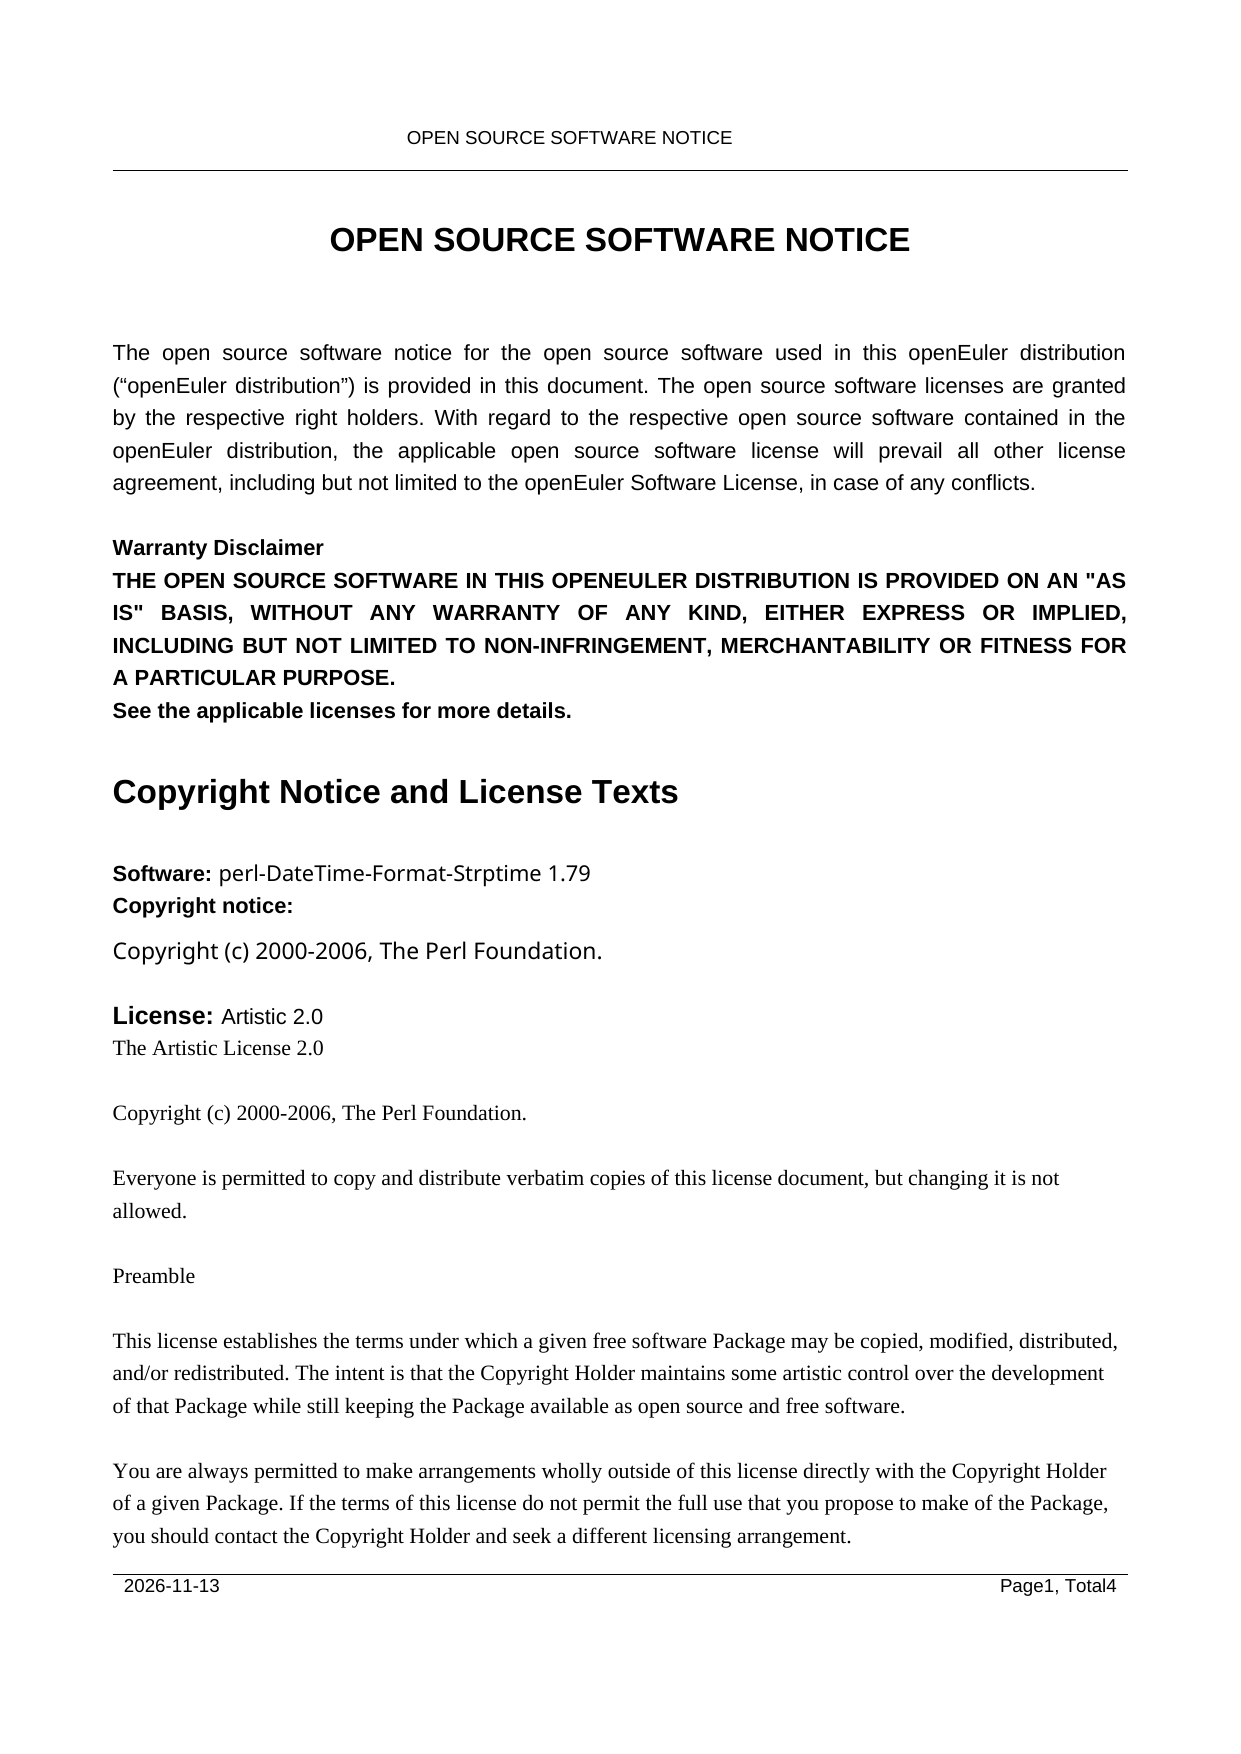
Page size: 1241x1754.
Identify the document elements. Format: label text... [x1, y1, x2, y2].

text The Artistic License 2.0 [112, 1031, 1128, 1064]
text License: Artistic 2.0 [112, 999, 1128, 1031]
text You are always permitted to make arrangements wholly outside of this license directly with the Copyright Holder of a given Package. If the terms of this license do not permit the full use that you propose to make of the Package, you should contact the Copyright Holder and seek a different licensing arrangement. [112, 1454, 1128, 1551]
text Copyright (c) 2000-2006, The Perl Foundation. [112, 934, 1128, 999]
text Copyright Notice and License Texts [112, 759, 1128, 824]
text The open source software notice for the open source software used in this openEuler distribution (“openEuler distribution”) is provided in this document. The open source software licenses are granted by the respective right holders. With regard to the respective open source software contained in the openEuler distribution, the applicable open source software license will prevail all other license agreement, including but not limited to the openEuler Software License, in case of any conflicts. [112, 336, 1128, 499]
text THE OPEN SOURCE SOFTWARE IN THIS OPENEULER DISTRIBUTION IS PROVIDED ON AN "AS IS" BASIS, WITHOUT ANY WARRANTY OF ANY KIND, EITHER EXPRESS OR IMPLIED, INCLUDING BUT NOT LIMITED TO NON-INFRINGEMENT, MERCHANTABILITY OR FITNESS FOR A PARTICULAR PURPOSE. See the applicable licenses for more details. [112, 564, 1128, 726]
text OPEN SOURCE SOFTWARE NOTICE [112, 206, 1128, 271]
text Preamble [112, 1259, 1128, 1291]
text This license establishes the terms under which a given free software Package may be copied, modified, distributed, and/or redistributed. The intent is that the Copyright Holder maintains some artistic control over the development of that Package while still keeping the Package available as open source and free software. [112, 1324, 1128, 1421]
text Copyright notice: [112, 889, 1128, 921]
title Software: perl-DateTime-Format-Strptime 1.79 [112, 856, 1128, 889]
text Copyright (c) 2000-2006, The Perl Foundation. [112, 1096, 1128, 1129]
text Everyone is permitted to copy and distribute verbatim copies of this license document, but changing it is not allowed. [112, 1161, 1128, 1226]
text Warranty Disclaimer [112, 531, 1128, 564]
